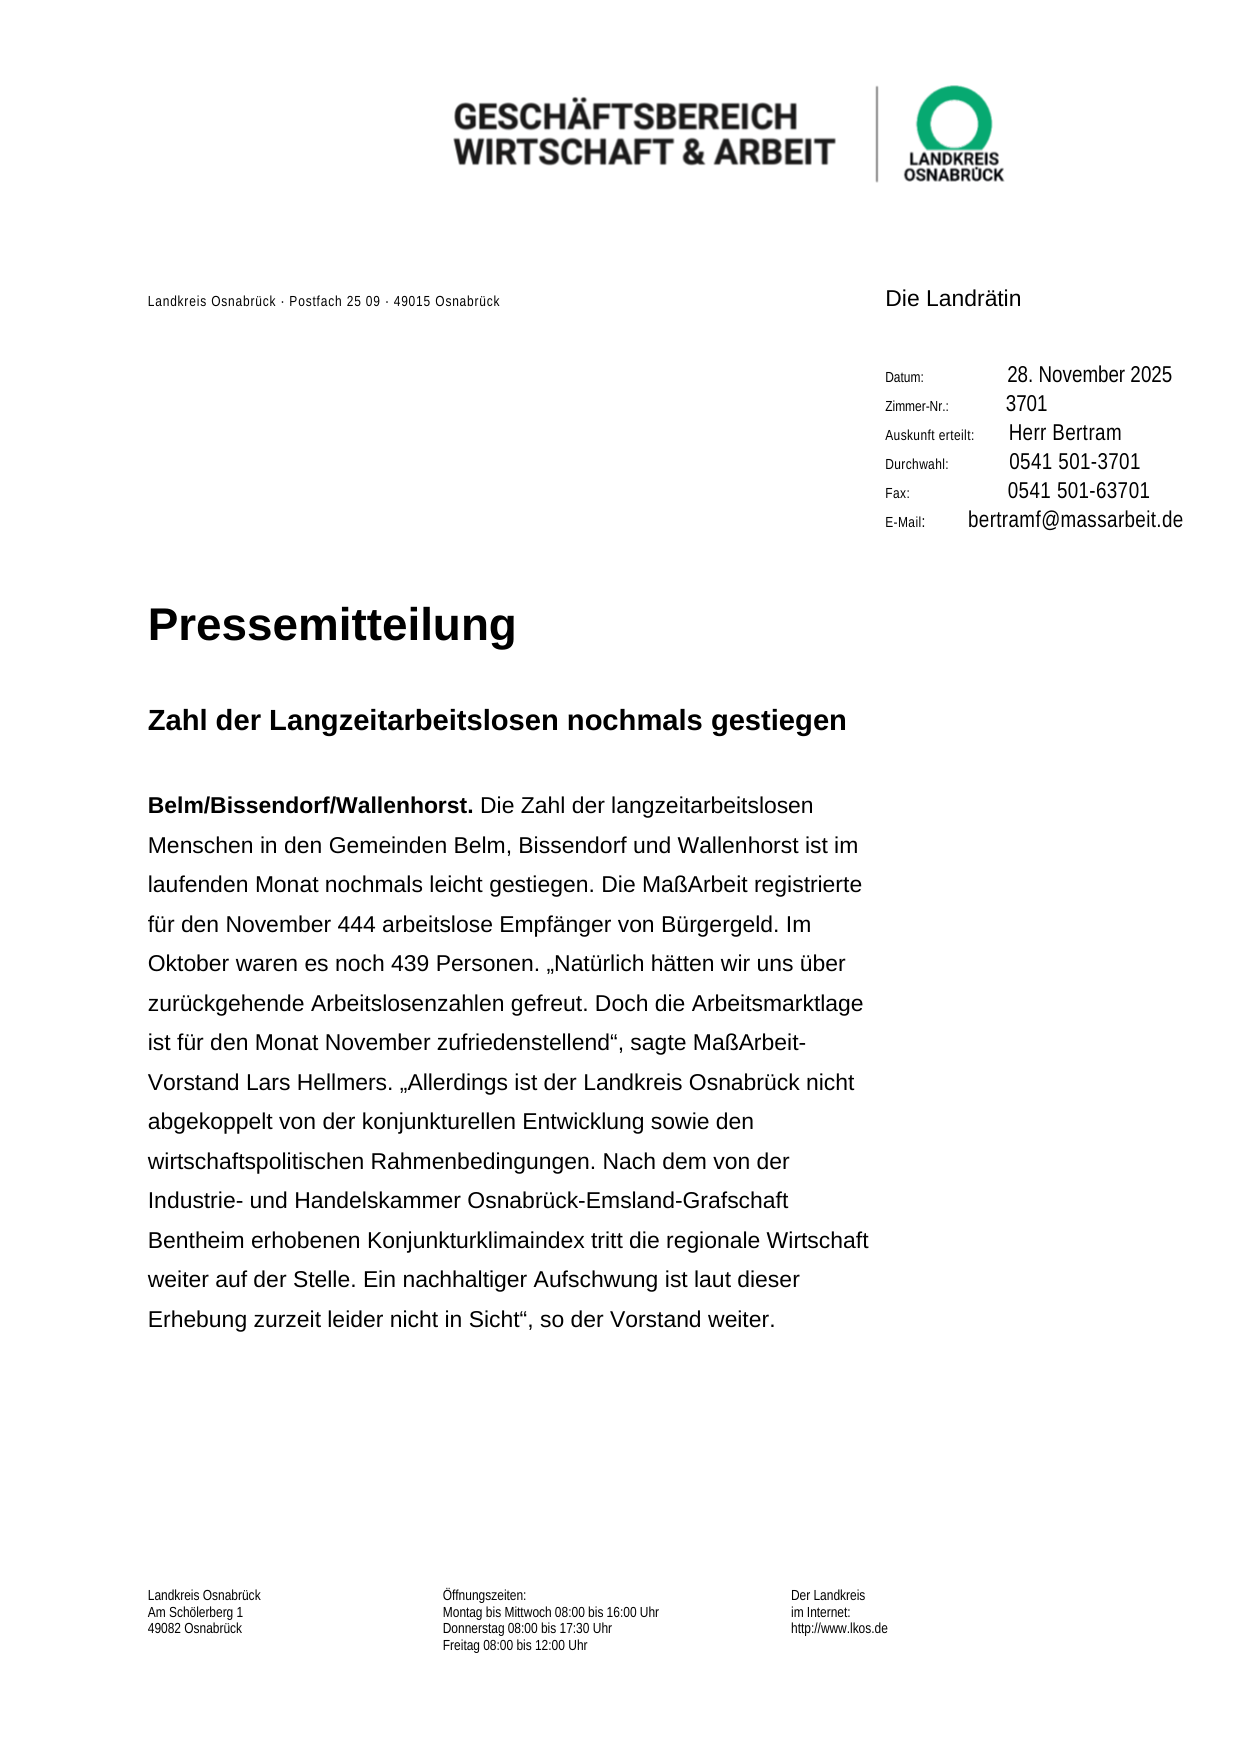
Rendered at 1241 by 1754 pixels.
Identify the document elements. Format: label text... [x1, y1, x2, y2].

text Zimmer-Nr.: 3701 [148, 390, 1240, 417]
text Auskunft erteilt: Herr Bertram [885, 419, 1240, 446]
text Pressemitteilung [148, 597, 1093, 650]
text Zahl der Langzeitarbeitslosen nochmals gestiegen [148, 703, 974, 736]
text Datum: 28. November 2025 [148, 361, 1240, 388]
text Fax: 0541 501-63701 [885, 477, 1240, 503]
picture [424, 73, 1020, 199]
text Durchwahl: 0541 501-3701 [885, 448, 1240, 474]
text Landkreis Osnabrück · Postfach 25 09 · 49015 Osnabrück Die Landrätin [148, 285, 1240, 311]
text E-Mail: bertramf@massarbeit.de [885, 506, 1240, 532]
text Belm/Bissendorf/Wallenhorst. Die Zahl der langzeitarbeitslosen Menschen in den Gemeinden Belm, Bissendorf und Wallenhorst ist im laufenden Monat nochmals leicht gestiegen. Die MaßArbeit registrierte für den November 444 arbeitslose Empfänger von Bürgergeld. Im Oktober waren es noch 439 Personen. „Natürlich hätten wir uns über zurückgehende Arbeitslosenzahlen gefreut. Doch die Arbeitsmarktlage ist für den Monat November zufriedenstellend“, sagte MaßArbeit-Vorstand Lars Hellmers. „Allerdings ist der Landkreis Osnabrück nicht abgekoppelt von der konjunkturellen Entwicklung sowie den wirtschaftspolitischen Rahmenbedingungen. Nach dem von der Industrie- und Handelskammer Osnabrück-Emsland-Grafschaft Bentheim erhobenen Konjunkturklimaindex tritt die regionale Wirtschaft weiter auf der Stelle. Ein nachhaltiger Aufschwung ist laut dieser Erhebung zurzeit leider nicht in Sicht“, so der Vorstand weiter. [148, 792, 872, 1332]
